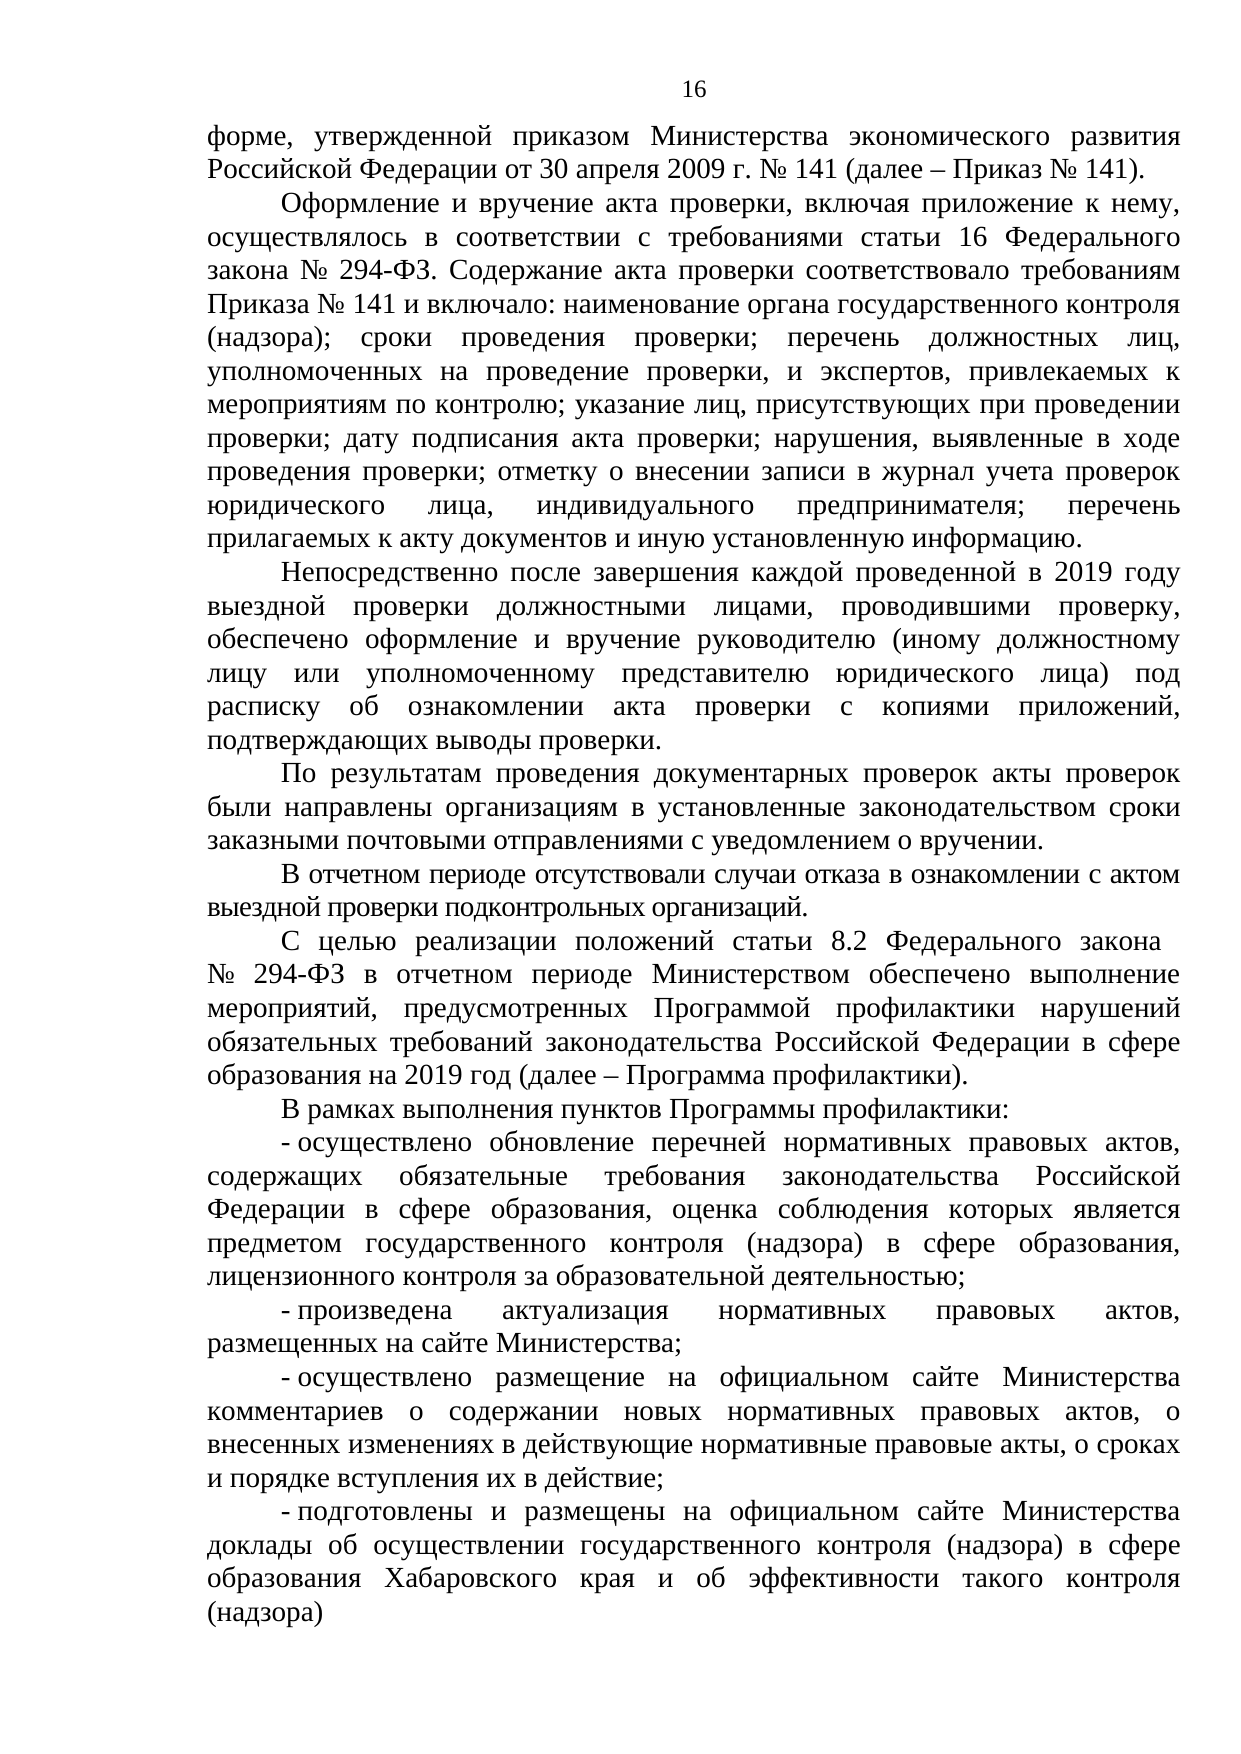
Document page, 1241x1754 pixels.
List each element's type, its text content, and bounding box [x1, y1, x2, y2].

title В рамках выполнения пунктов Программы профилактики: [207, 1091, 1181, 1124]
title С целью реализации положений статьи 8.2 Федерального закона № 294-ФЗ в отчетном периоде Министерством обеспечено выполнение мероприятий, предусмотренных Программой профилактики нарушений обязательных требований законодательства Российской Федерации в сфере образования на 2019 год (далее – Программа профилактики). [207, 923, 1181, 1091]
title - осуществлено размещение на официальном сайте Министерства комментариев о содержании новых нормативных правовых актов, о внесенных изменениях в действующие нормативные правовые акты, о сроках и порядке вступления их в действие; [207, 1359, 1181, 1493]
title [207, 1493, 1181, 1627]
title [207, 118, 1181, 185]
title Непосредственно после завершения каждой проведенной в 2019 году выездной проверки должностными лицами, проводившими проверку, обеспечено оформление и вручение руководителю (иному должностному лицу или уполномоченному представителю юридического лица) под расписку об ознакомлении акта проверки с копиями приложений, подтверждающих выводы проверки. [207, 554, 1181, 755]
title - произведена актуализация нормативных правовых актов, размещенных на сайте Министерства; [207, 1292, 1181, 1359]
title - осуществлено обновление перечней нормативных правовых актов, содержащих обязательные требования законодательства Российской Федерации в сфере образования, оценка соблюдения которых является предметом государственного контроля (надзора) в сфере образования, лицензионного контроля за образовательной деятельностью; [207, 1124, 1181, 1292]
title Оформление и вручение акта проверки, включая приложение к нему, осуществлялось в соответствии с требованиями статьи 16 Федерального закона № 294-ФЗ. Содержание акта проверки соответствовало требованиям Приказа № 141 и включало: наименование органа государственного контроля (надзора); сроки проведения проверки; перечень должностных лиц, уполномоченных на проведение проверки, и экспертов, привлекаемых к мероприятиям по контролю; указание лиц, присутствующих при проведении проверки; дату подписания акта проверки; нарушения, выявленные в ходе проведения проверки; отметку о внесении записи в журнал учета проверок юридического лица, индивидуального предпринимателя; перечень прилагаемых к акту документов и иную установленную информацию. [207, 185, 1181, 554]
title По результатам проведения документарных проверок акты проверок были направлены организациям в установленные законодательством сроки заказными почтовыми отправлениями с уведомлением о вручении. [207, 755, 1181, 856]
title В отчетном периоде отсутствовали случаи отказа в ознакомлении с актом выездной проверки подконтрольных организаций. [207, 856, 1181, 923]
